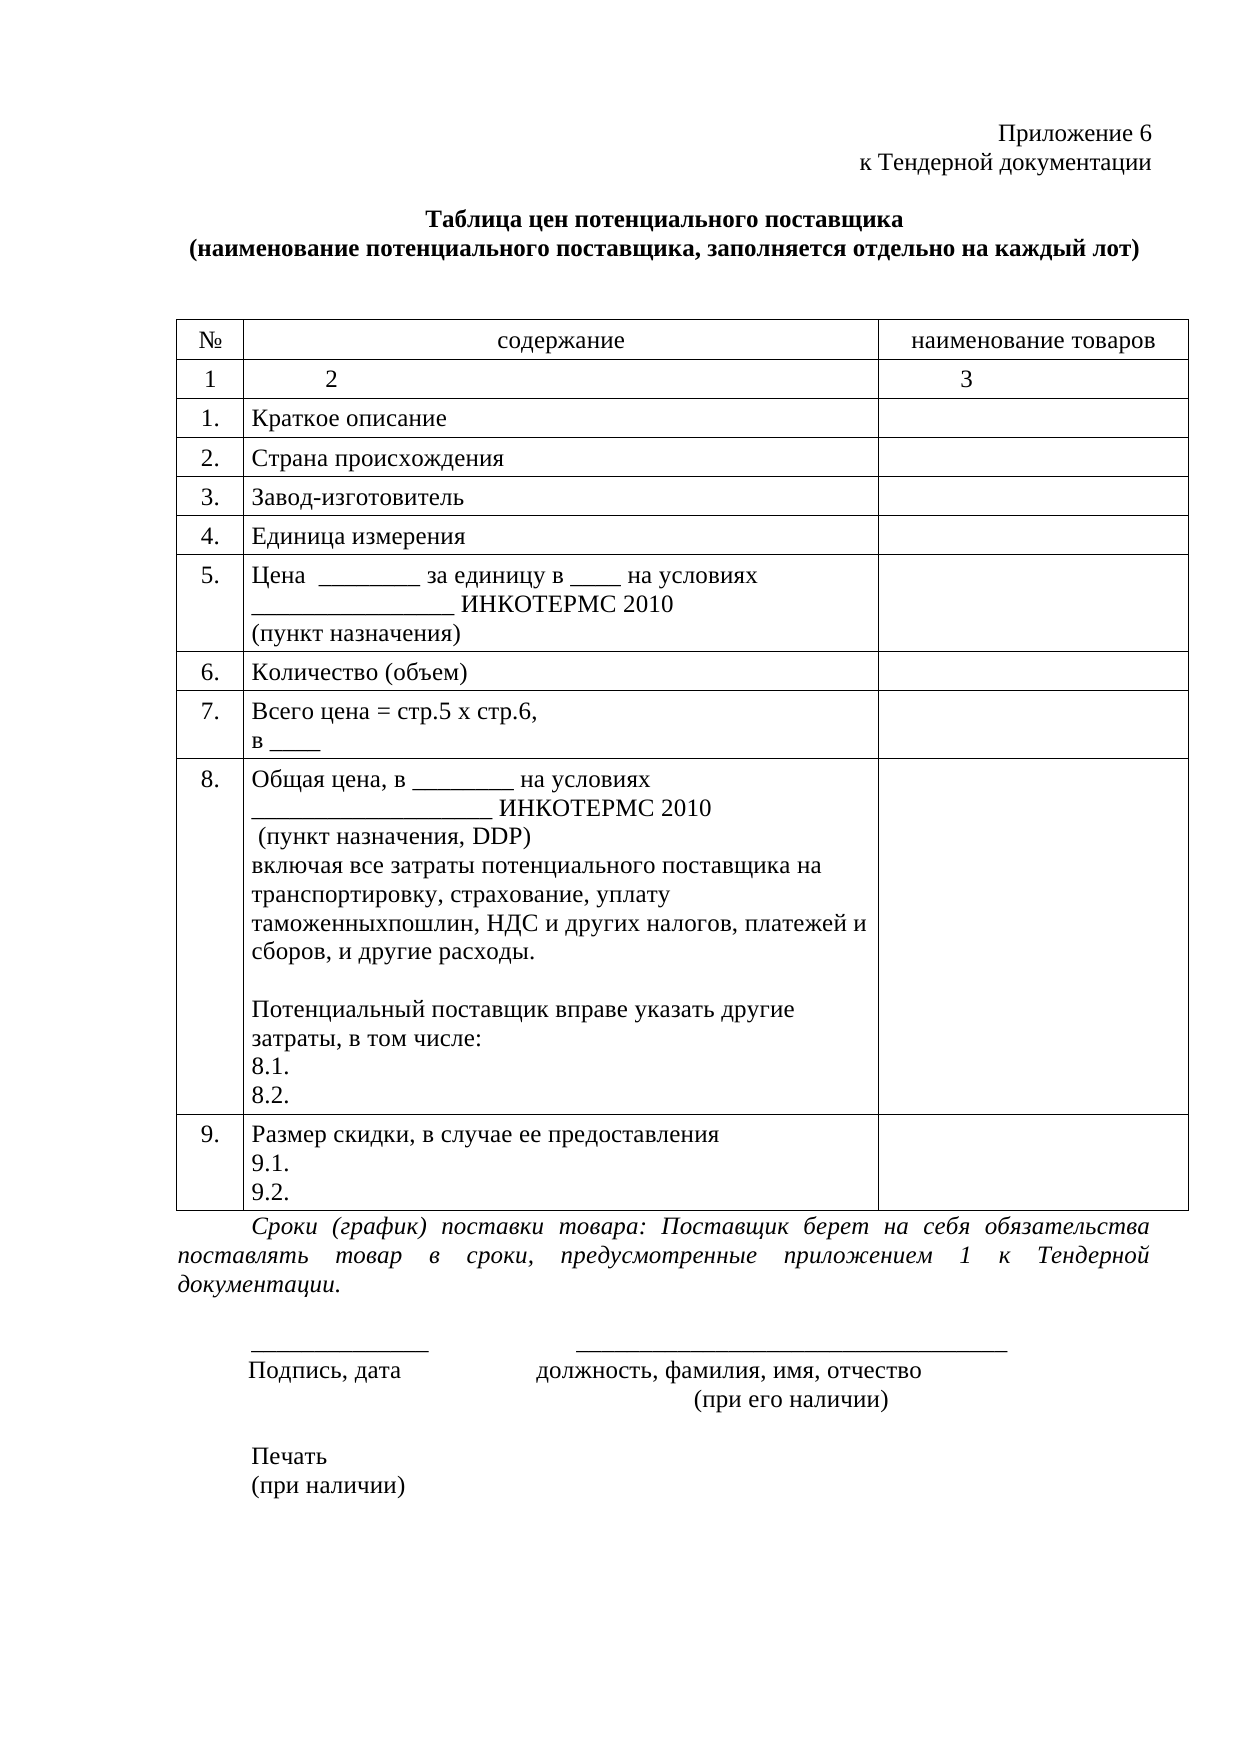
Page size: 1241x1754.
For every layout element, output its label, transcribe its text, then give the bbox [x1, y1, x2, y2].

table_header № [177, 320, 243, 358]
table_cell 7. [177, 691, 243, 758]
text (при его наличии) [177, 1384, 1152, 1412]
table_cell Единица измерения [244, 516, 878, 554]
table_cell Цена ________ за единицу в ____ на условиях ________________ ИНКОТЕРМС 2010 (пункт назначения) [244, 555, 878, 651]
table_cell 3. [177, 477, 243, 515]
table_cell Количество (объем) [244, 652, 878, 690]
table_cell Краткое описание [244, 399, 878, 437]
table_cell 8. [177, 759, 243, 1113]
table_cell Общая цена, в ________ на условиях ___________________ ИНКОТЕРМС 2010 (пункт назначения, DDP) включая все затраты потенциального поставщика на транспортировку, страхование, уплату таможенныхпошлин, НДС и других налогов, платежей и сборов, и другие расходы. Потенциальный поставщик вправе указать другие затраты, в том числе: 8.1. 8.2. [244, 759, 878, 1113]
table_cell 5. [177, 555, 243, 651]
table_header наименование товаров [879, 320, 1188, 358]
table_cell 2. [177, 438, 243, 476]
text ______________ __________________________________ Подпись, дата должность, фамилия, имя, отчество [177, 1326, 1152, 1384]
text (при наличии) [177, 1470, 1152, 1499]
table_cell [879, 691, 1188, 758]
table_cell 9. [177, 1115, 243, 1210]
table_cell 3 [879, 360, 1188, 398]
table_cell [879, 438, 1188, 476]
table_cell 1 [177, 360, 243, 398]
table_cell Всего цена = стр.5 х стр.6, в ____ [244, 691, 878, 758]
table_cell Страна происхождения [244, 438, 878, 476]
table_cell Размер скидки, в случае ее предоставления 9.1. 9.2. [244, 1115, 878, 1210]
subtitle Таблица цен потенциального поставщика (наименование потенциального поставщика, заполняется отдельно на каждый лот) [177, 204, 1152, 262]
table_header содержание [244, 320, 878, 358]
table_cell [879, 516, 1188, 554]
table_cell [879, 399, 1188, 437]
table_cell 6. [177, 652, 243, 690]
text Сроки (график) поставки товара: Поставщик берет на себя обязательства поставлять товар в сроки, предусмотренные приложением 1 к Тендерной документации. [177, 1211, 1152, 1297]
text Печать [177, 1441, 1152, 1470]
table_cell [879, 477, 1188, 515]
table_cell Завод-изготовитель [244, 477, 878, 515]
table_cell [879, 555, 1188, 651]
text к Тендерной документации [177, 147, 1152, 176]
table_cell [879, 1115, 1188, 1210]
table_cell 4. [177, 516, 243, 554]
table_cell 2 [244, 360, 878, 398]
table_cell [879, 652, 1188, 690]
table_cell 1. [177, 399, 243, 437]
table_cell [879, 759, 1188, 1113]
text Приложение 6 [177, 118, 1152, 147]
